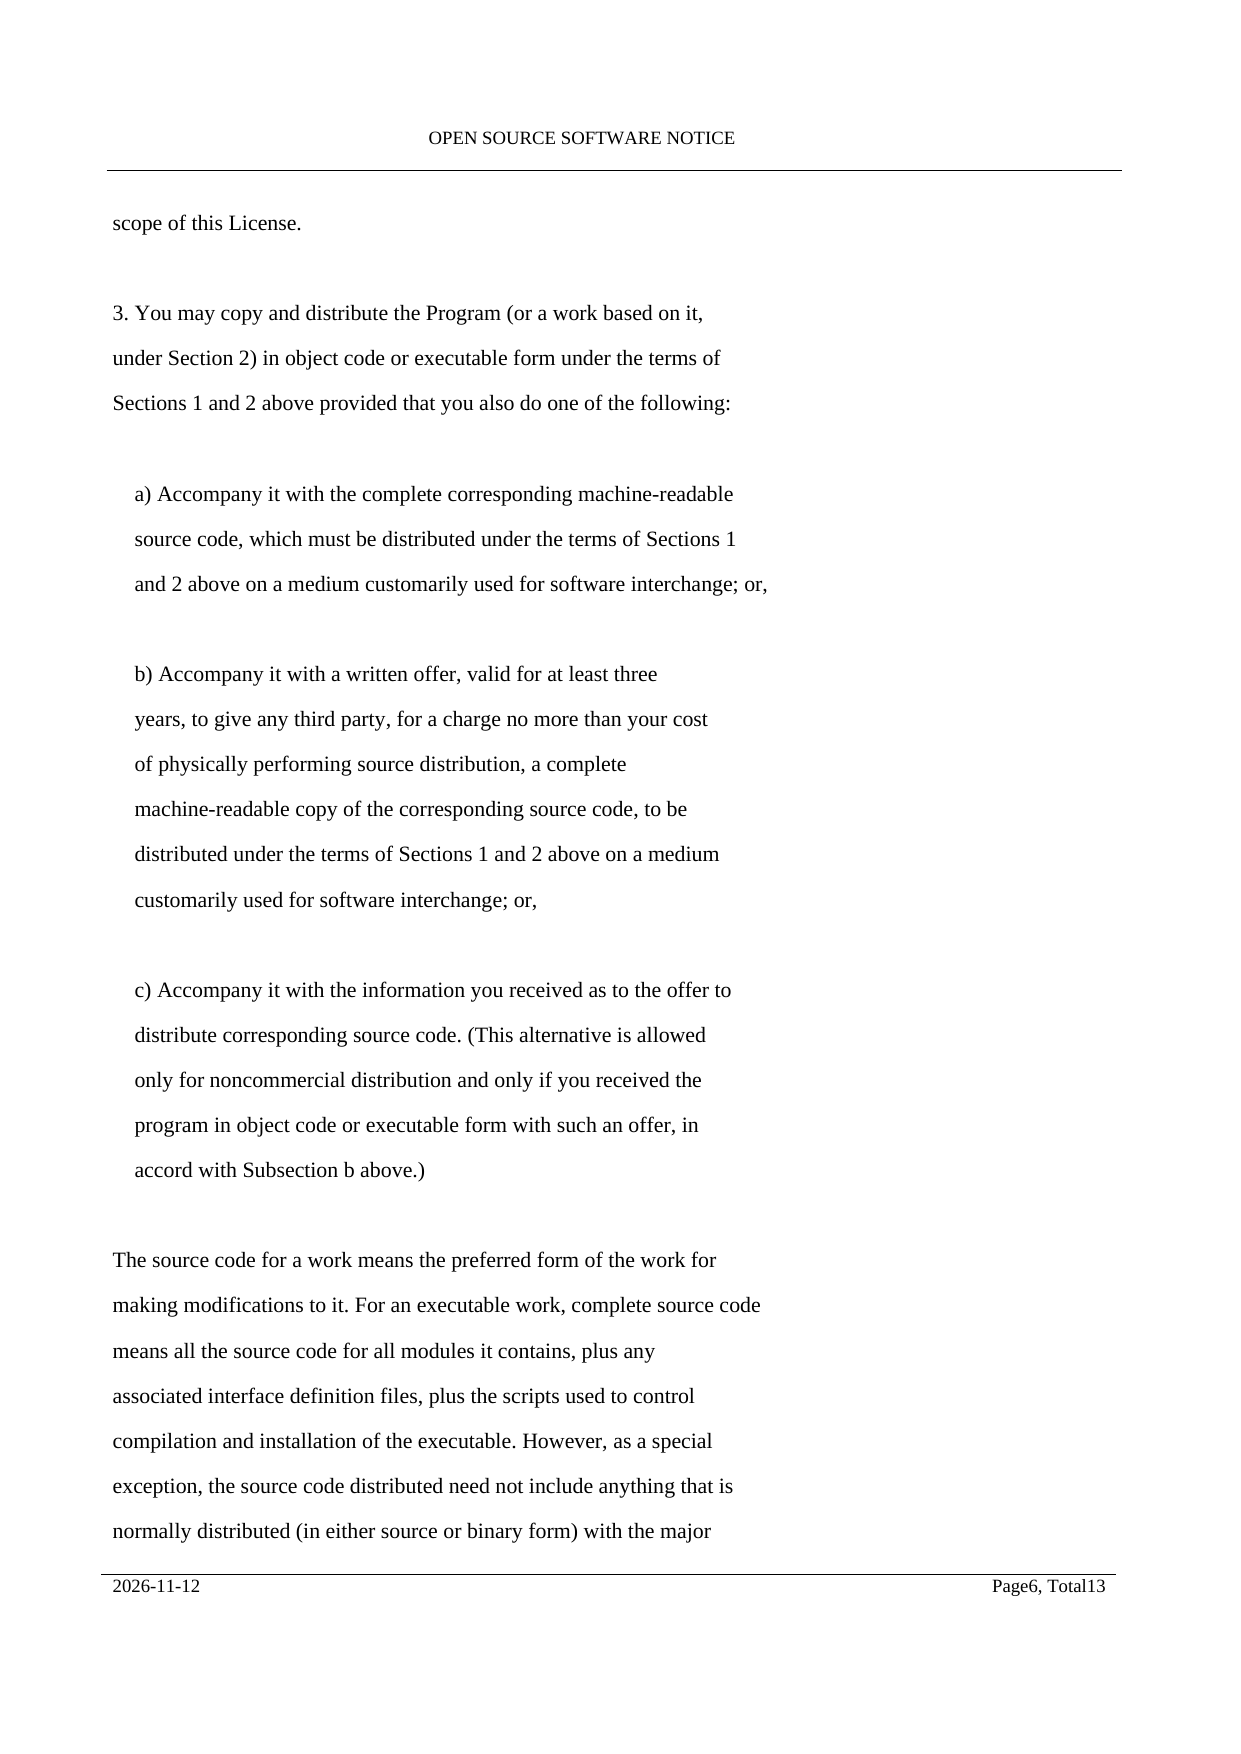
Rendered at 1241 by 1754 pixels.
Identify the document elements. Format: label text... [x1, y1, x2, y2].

text program in object code or executable form with such an offer, in [112, 1108, 1128, 1141]
text compilation and installation of the executable. However, as a special [112, 1424, 1128, 1457]
text machine-readable copy of the corresponding source code, to be [112, 793, 1128, 825]
text The source code for a work means the preferred form of the work for [112, 1244, 1128, 1276]
text distributed under the terms of Sections 1 and 2 above on a medium [112, 838, 1128, 870]
text associated interface definition files, plus the scripts used to control [112, 1379, 1128, 1412]
text distribute corresponding source code. (This alternative is allowed [112, 1018, 1128, 1051]
text only for noncommercial distribution and only if you received the [112, 1063, 1128, 1096]
text exception, the source code distributed need not include anything that is [112, 1469, 1128, 1502]
text Sections 1 and 2 above provided that you also do one of the following: [112, 387, 1128, 419]
text normally distributed (in either source or binary form) with the major [112, 1514, 1128, 1547]
text and 2 above on a medium customarily used for software interchange; or, [112, 567, 1128, 600]
text b) Accompany it with a written offer, valid for at least three [112, 657, 1128, 690]
text a) Accompany it with the complete corresponding machine-readable [112, 477, 1128, 509]
text under Section 2) in object code or executable form under the terms of [112, 342, 1128, 374]
text accord with Subsection b above.) [112, 1153, 1128, 1186]
text years, to give any third party, for a charge no more than your cost [112, 702, 1128, 735]
text making modifications to it. For an executable work, complete source code [112, 1289, 1128, 1321]
text customarily used for software interchange; or, [112, 883, 1128, 915]
text source code, which must be distributed under the terms of Sections 1 [112, 522, 1128, 554]
text 3. You may copy and distribute the Program (or a work based on it, [112, 297, 1128, 329]
text c) Accompany it with the information you received as to the offer to [112, 973, 1128, 1006]
text of physically performing source distribution, a complete [112, 748, 1128, 780]
text scope of this License. [112, 206, 1128, 239]
text means all the source code for all modules it contains, plus any [112, 1334, 1128, 1366]
